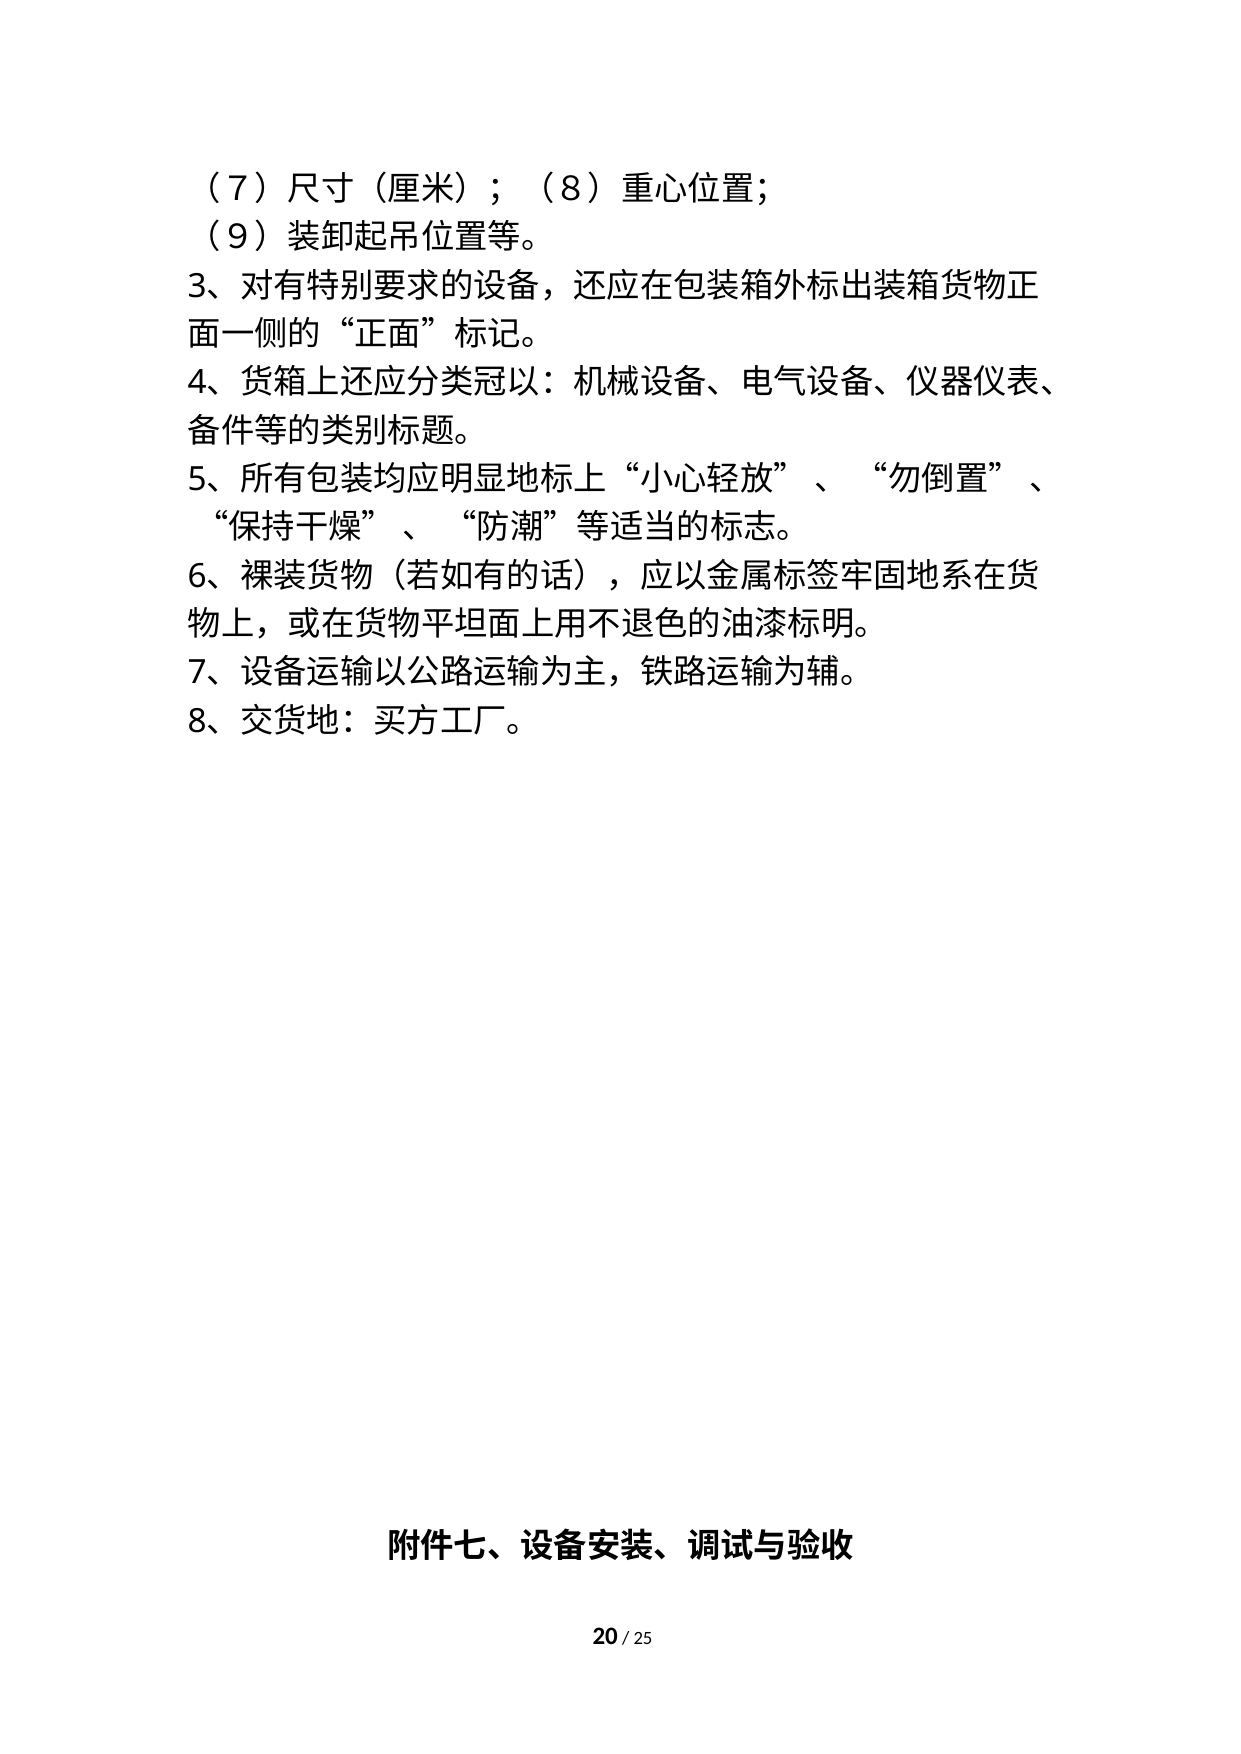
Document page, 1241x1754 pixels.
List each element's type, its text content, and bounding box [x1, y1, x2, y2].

text （９）装卸起吊位置等。 [187, 210, 1053, 258]
text 3、对有特别要求的设备，还应在包装箱外标出装箱货物正面一侧的“正面”标记。 [187, 258, 1053, 355]
text （７）尺寸（厘米）；（８）重心位置； [187, 162, 1053, 210]
text 6、裸装货物（若如有的话），应以金属标签牢固地系在货物上，或在货物平坦面上用不退色的油漆标明。 [187, 548, 1053, 645]
text 7、设备运输以公路运输为主，铁路运输为辅。 [187, 645, 1053, 693]
text 8、交货地：买方工厂。 [187, 693, 1053, 742]
text 附件七、设备安装、调试与验收 [187, 1521, 1053, 1567]
text 5、所有包装均应明显地标上“小心轻放” 、 “勿倒置” 、 “保持干燥” 、 “防潮”等适当的标志。 [187, 452, 1053, 548]
text 4、货箱上还应分类冠以：机械设备、电气设备、仪器仪表、备件等的类别标题。 [187, 355, 1053, 452]
